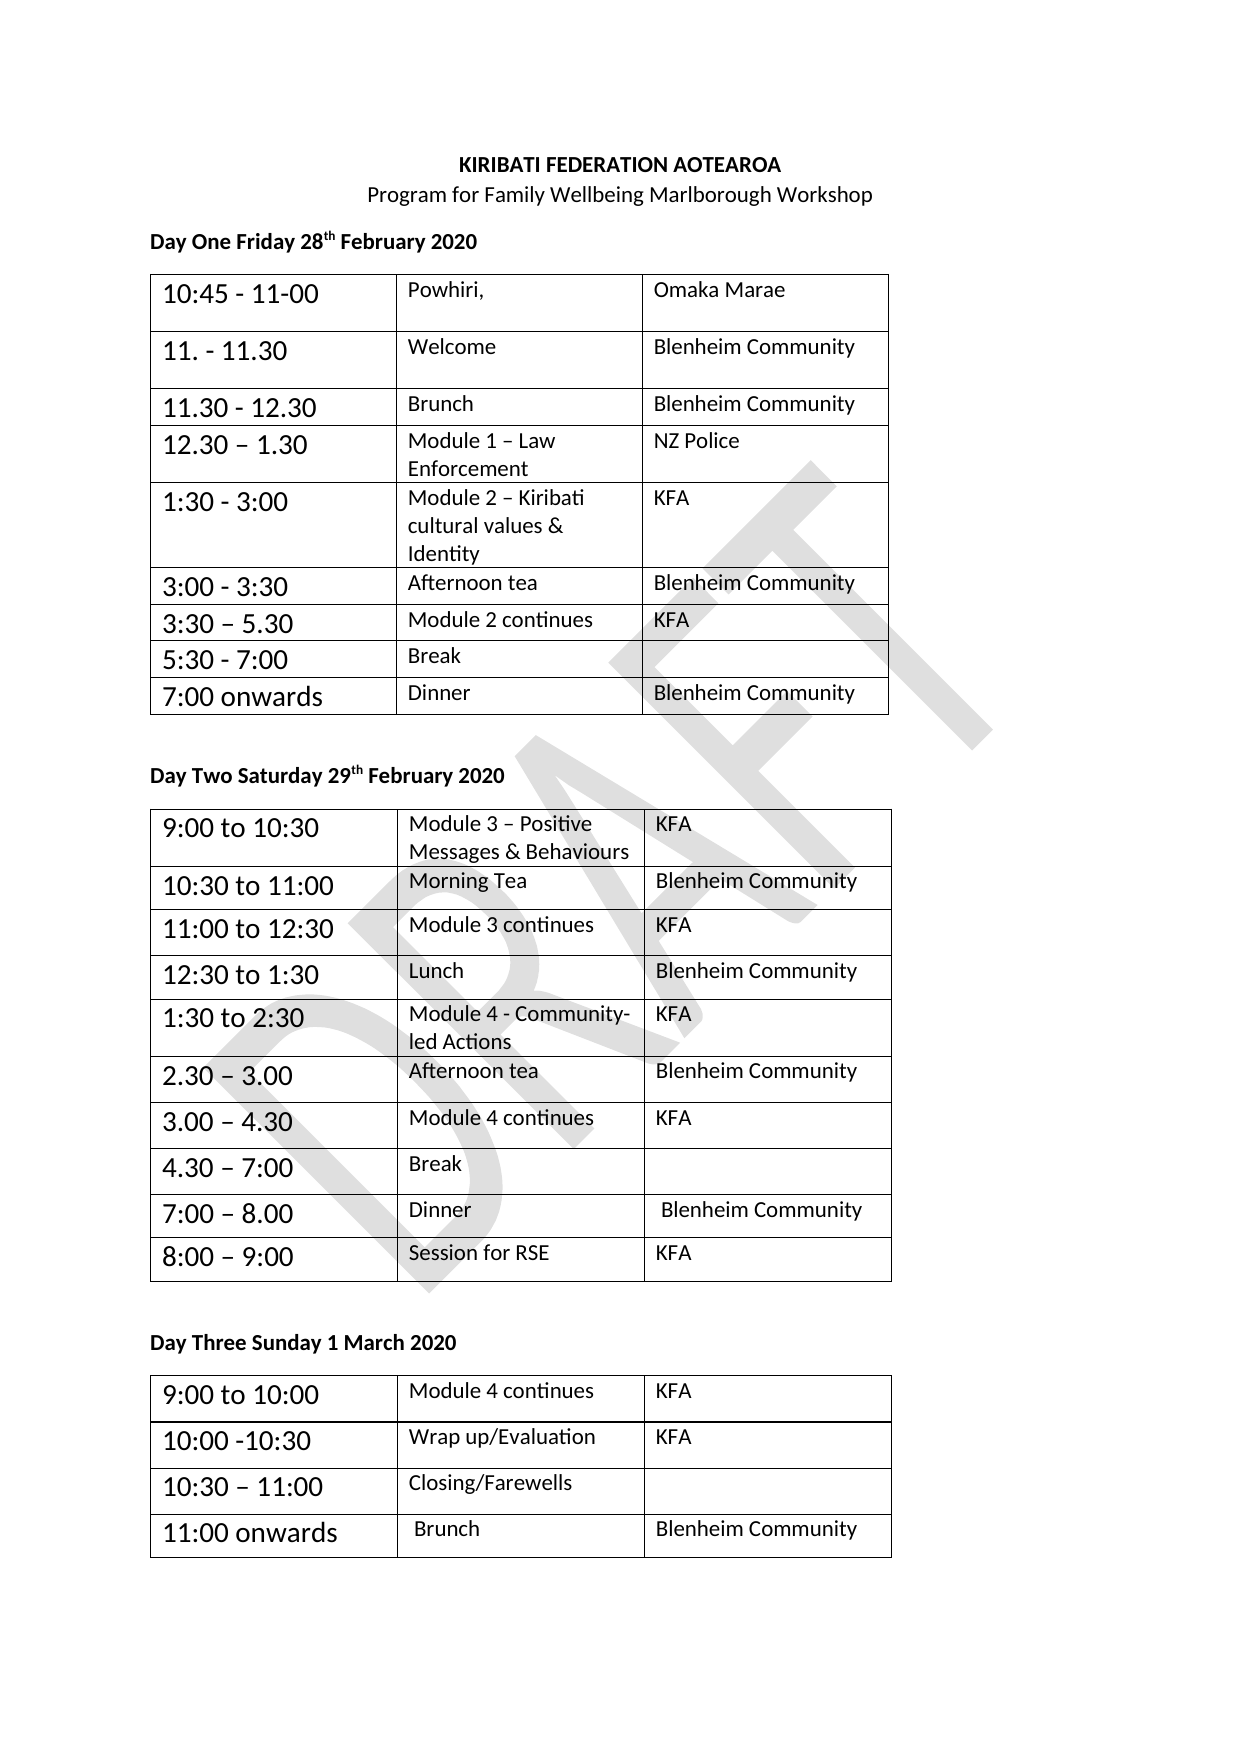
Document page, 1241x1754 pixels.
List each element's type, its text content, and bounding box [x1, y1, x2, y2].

table_cell Blenheim Community [645, 1195, 891, 1237]
table_cell Module 4 continues [398, 1103, 644, 1148]
table_cell [645, 1469, 891, 1513]
table_cell Blenheim Community [643, 678, 888, 714]
table_header Module 4 continues [398, 1376, 644, 1421]
table_cell Break [398, 1149, 644, 1194]
table_cell Blenheim Community [645, 1057, 891, 1102]
table_cell [645, 1149, 891, 1194]
table_cell 7:00 – 8.00 [151, 1195, 397, 1237]
table_cell Module 4 - Community-led Actions [398, 1000, 644, 1056]
table_cell 11.30 - 12.30 [151, 389, 396, 425]
table_cell Dinner [397, 678, 642, 714]
table_cell KFA [643, 605, 888, 640]
table_cell 3:30 – 5.30 [151, 605, 396, 640]
table_cell KFA [645, 1238, 891, 1281]
table_cell 8:00 – 9:00 [151, 1238, 397, 1281]
table_header 9:00 to 10:00 [151, 1376, 397, 1421]
table_header 9:00 to 10:30 [151, 810, 397, 866]
text KIRIBATI FEDERATION AOTEAROA Program for Family Wellbeing Marlborough Workshop [150, 150, 1090, 208]
table_cell 10:00 -10:30 [151, 1423, 397, 1467]
table_cell Blenheim Community [643, 332, 888, 388]
table_cell Closing/Farewells [398, 1469, 644, 1513]
table_cell Blenheim Community [645, 956, 891, 998]
table_cell 11:00 onwards [151, 1515, 397, 1557]
table_cell 5:30 - 7:00 [151, 641, 396, 677]
table_cell KFA [645, 1000, 891, 1056]
table_cell Wrap up/Evaluation [398, 1423, 644, 1467]
table_cell Blenheim Community [643, 568, 888, 604]
table_cell NZ Police [643, 426, 888, 482]
table_cell Module 3 continues [398, 910, 644, 955]
table_cell Afternoon tea [397, 568, 642, 604]
table_cell 2.30 – 3.00 [151, 1057, 397, 1102]
table_cell Break [397, 641, 642, 677]
table_cell 12:30 to 1:30 [151, 956, 397, 998]
table_cell Blenheim Community [645, 867, 891, 909]
table_cell 12.30 – 1.30 [151, 426, 396, 482]
table_header Powhiri, [397, 275, 642, 331]
table_cell Module 2 continues [397, 605, 642, 640]
table_header KFA [645, 810, 891, 866]
table_cell Brunch [398, 1515, 644, 1557]
table_cell KFA [645, 910, 891, 955]
table_cell Dinner [398, 1195, 644, 1237]
table_cell 1:30 - 3:00 [151, 483, 396, 567]
table_cell Module 2 – Kiribati cultural values & Identity [397, 483, 642, 567]
table_cell 7:00 onwards [151, 678, 396, 714]
table_cell [643, 641, 888, 677]
text Day One Friday 28th February 2020 [150, 227, 1090, 255]
table_cell 11:00 to 12:30 [151, 910, 397, 955]
table_cell 10:30 – 11:00 [151, 1469, 397, 1513]
table_cell KFA [645, 1423, 891, 1467]
table_cell 11. - 11.30 [151, 332, 396, 388]
table_cell Afternoon tea [398, 1057, 644, 1102]
table_cell 1:30 to 2:30 [151, 1000, 397, 1056]
table_cell Morning Tea [398, 867, 644, 909]
table_cell Brunch [397, 389, 642, 425]
text Day Three Sunday 1 March 2020 [150, 1328, 1090, 1356]
text Day Two Saturday 29th February 2020 [150, 762, 1090, 789]
table_header 10:45 - 11-00 [151, 275, 396, 331]
table_cell Welcome [397, 332, 642, 388]
table_cell 4.30 – 7:00 [151, 1149, 397, 1194]
table_cell Session for RSE [398, 1238, 644, 1281]
table_cell Blenheim Community [643, 389, 888, 425]
table_cell Lunch [398, 956, 644, 998]
table_cell Blenheim Community [645, 1515, 891, 1557]
table_header Module 3 – Positive Messages & Behaviours [398, 810, 644, 866]
table_cell 3.00 – 4.30 [151, 1103, 397, 1148]
table_cell 10:30 to 11:00 [151, 867, 397, 909]
table_header Omaka Marae [643, 275, 888, 331]
table_header KFA [645, 1376, 891, 1421]
table_cell KFA [645, 1103, 891, 1148]
table_cell Module 1 – Law Enforcement [397, 426, 642, 482]
table_cell 3:00 - 3:30 [151, 568, 396, 604]
table_cell KFA [643, 483, 888, 567]
